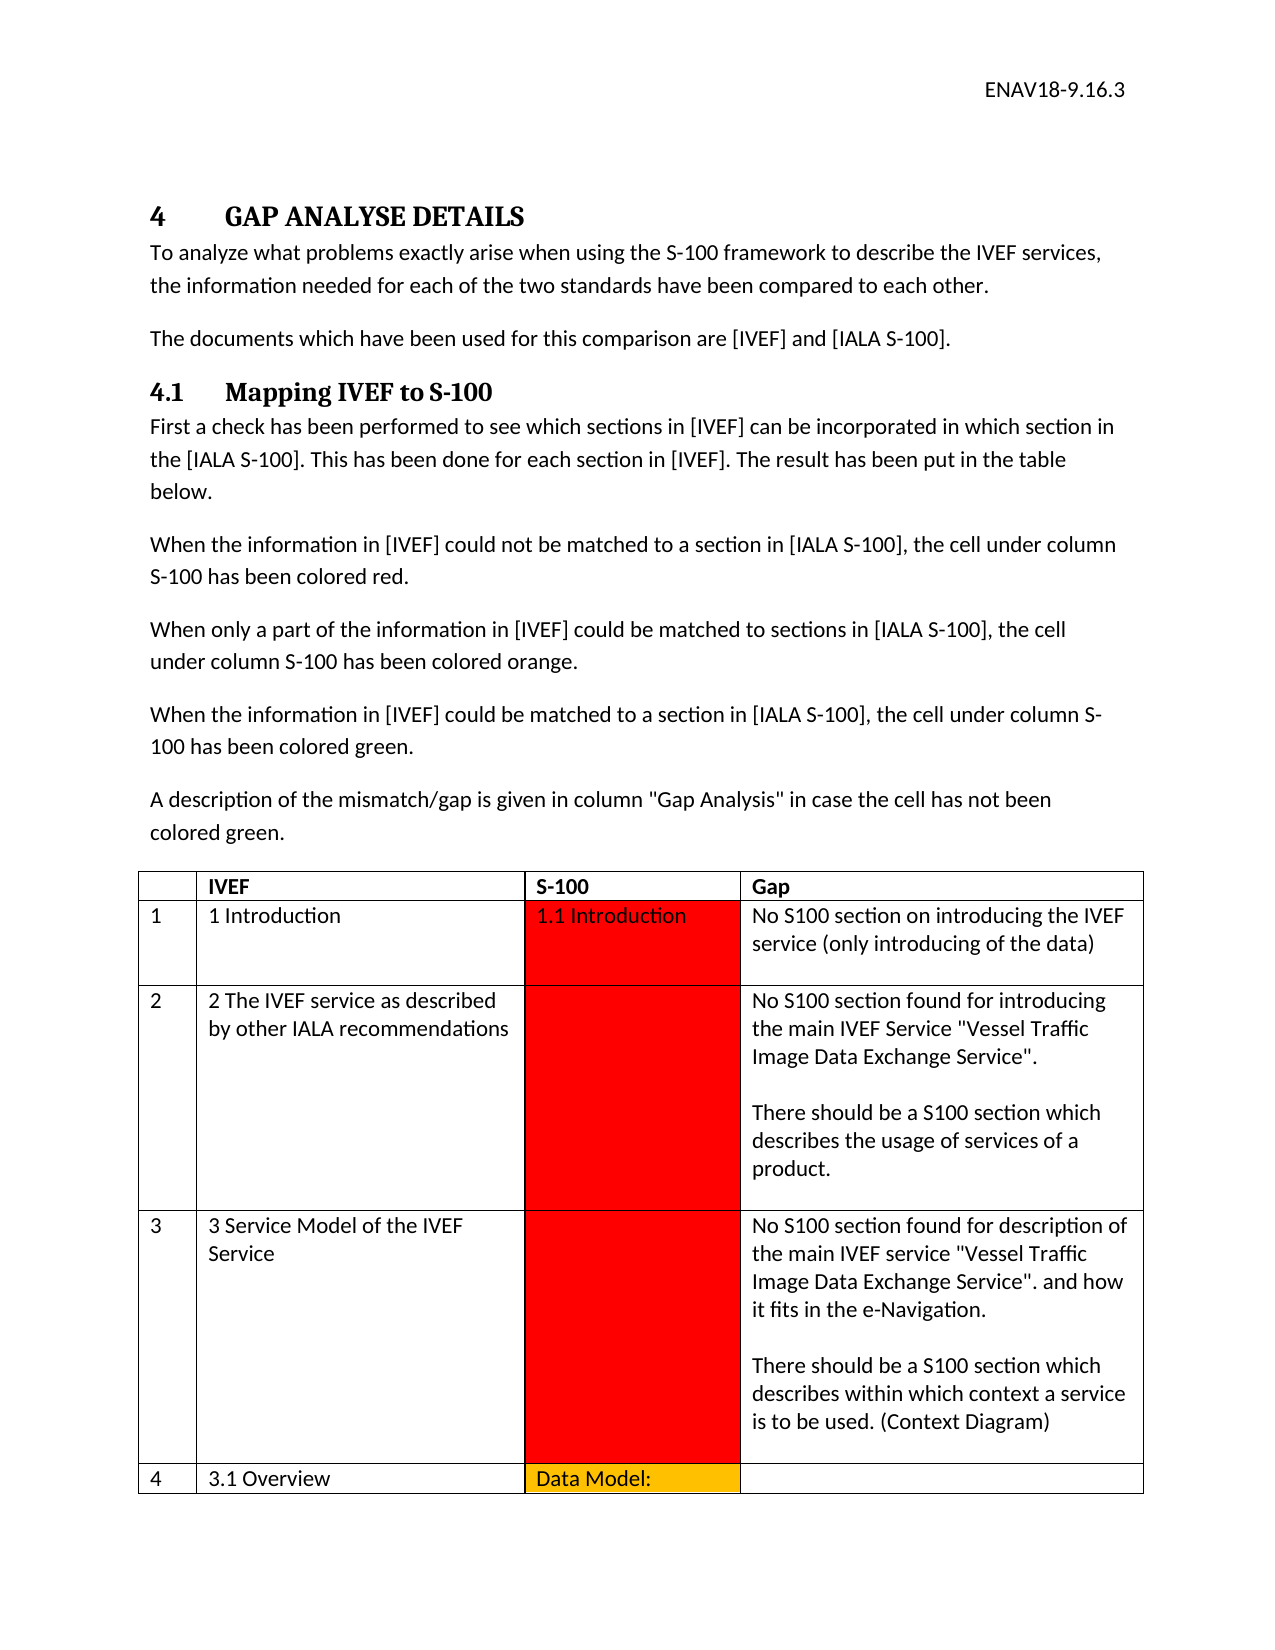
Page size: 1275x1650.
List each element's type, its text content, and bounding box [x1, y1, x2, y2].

text When the information in [IVEF] could be matched to a section in [IALA S-100], the cell under column S-100 has been colored green. [150, 700, 1125, 761]
table_cell [526, 1211, 740, 1463]
table_cell No S100 section found for description of the main IVEF service "Vessel Traffic Image Data Exchange Service". and how it fits in the e-Navigation. There should be a S100 section which describes within which context a service is to be used. (Context Diagram) [741, 1211, 1143, 1463]
table_cell 3 Service Model of the IVEF Service [197, 1211, 524, 1463]
subtitle 4.1 Mapping IVEF to S-100 [150, 377, 1125, 408]
text To analyze what problems exactly arise when using the S-100 framework to describe the IVEF services, the information needed for each of the two standards have been compared to each other. [150, 238, 1125, 299]
table_header Gap [741, 872, 1143, 900]
table_cell 1 Introduction [197, 901, 524, 985]
subtitle 4 GAP ANALYSE DETAILS [150, 200, 1125, 233]
table_cell [526, 986, 740, 1210]
table_header IVEF [197, 872, 524, 900]
table_header S-100 [526, 872, 740, 900]
table_cell 3 [139, 1211, 196, 1463]
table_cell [741, 1464, 1143, 1492]
text When only a part of the information in [IVEF] could be matched to sections in [IALA S-100], the cell under column S-100 has been colored orange. [150, 615, 1125, 675]
table_cell No S100 section on introducing the IVEF service (only introducing of the data) [741, 901, 1143, 985]
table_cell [197, 1464, 524, 1492]
table_cell 1 [139, 901, 196, 985]
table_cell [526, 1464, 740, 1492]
table_cell 1.1 Introduction [526, 901, 740, 985]
text When the information in [IVEF] could not be matched to a section in [IALA S-100], the cell under column S-100 has been colored red. [150, 530, 1125, 590]
text First a check has been performed to see which sections in [IVEF] can be incorporated in which section in the [IALA S-100]. This has been done for each section in [IVEF]. The result has been put in the table below. [150, 412, 1125, 505]
text A description of the mismatch/gap is given in column "Gap Analysis" in case the cell has not been colored green. [150, 786, 1125, 846]
text The documents which have been used for this comparison are [IVEF] and [IALA S-100]. [150, 324, 1125, 352]
table_cell 4 [139, 1464, 196, 1492]
table_cell 2 [139, 986, 196, 1210]
table_cell No S100 section found for introducing the main IVEF Service "Vessel Traffic Image Data Exchange Service". There should be a S100 section which describes the usage of services of a product. [741, 986, 1143, 1210]
table_header [139, 872, 196, 900]
table_cell 2 The IVEF service as described by other IALA recommendations [197, 986, 524, 1210]
